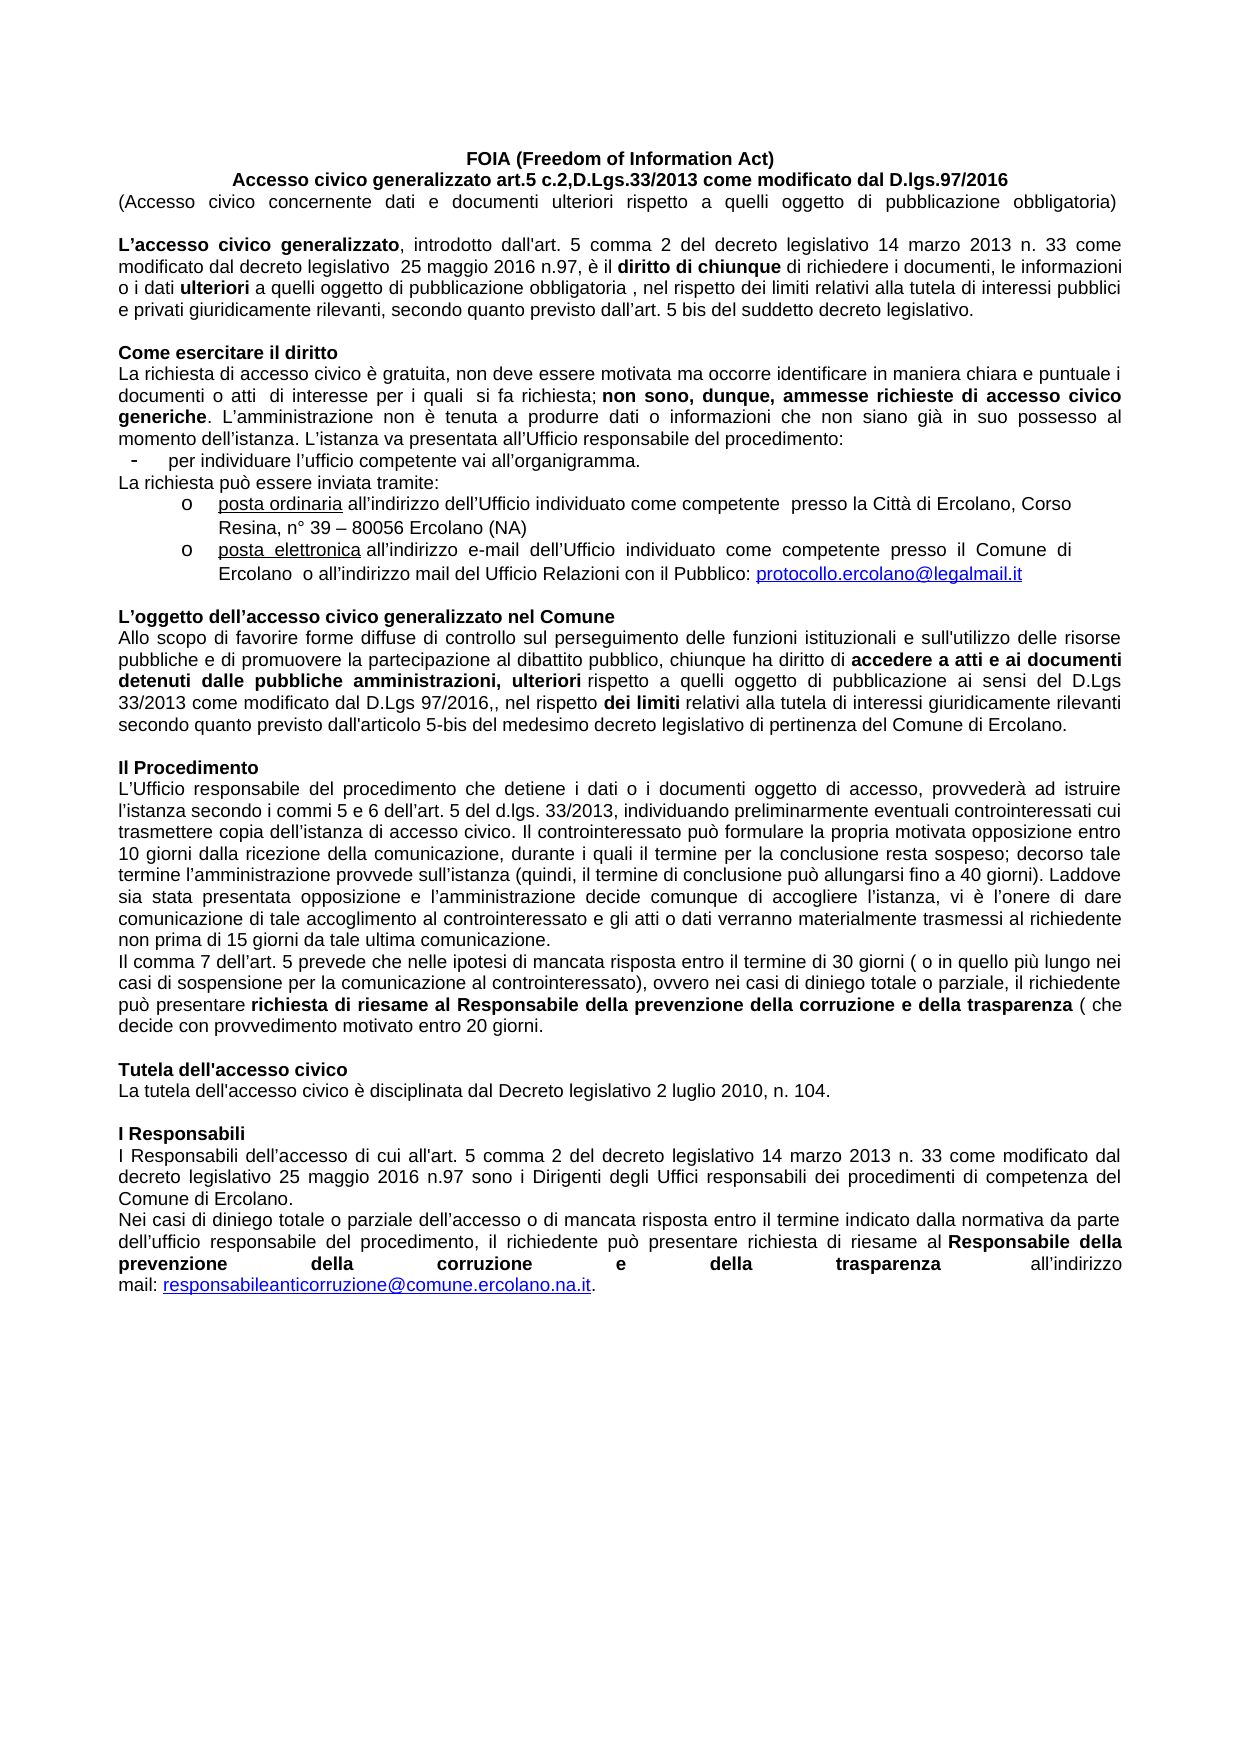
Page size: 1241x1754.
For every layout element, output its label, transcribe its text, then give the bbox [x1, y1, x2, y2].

text Il comma 7 dell’art. 5 prevede che nelle ipotesi di mancata risposta entro il termine di 30 giorni ( o in quello più lungo nei casi di sospensione per la comunicazione al controinteressato), ovvero nei casi di diniego totale o parziale, il richiedente può presentare richiesta di riesame al Responsabile della prevenzione della corruzione e della trasparenza ( che decide con provvedimento motivato entro 20 giorni. [118, 951, 1122, 1037]
text La richiesta può essere inviata tramite: [118, 472, 1097, 493]
text Il Procedimento [118, 756, 1122, 778]
text Nei casi di diniego totale o parziale dell’accesso o di mancata risposta entro il termine indicato dalla normativa da parte dell’ufficio responsabile del procedimento, il richiedente può presentare richiesta di riesame al Responsabile della prevenzione della corruzione e della trasparenza all’indirizzo mail: responsabileanticorruzione@comune.ercolano.na.it. [118, 1209, 1122, 1296]
text Tutela dell'accesso civico La tutela dell'accesso civico è disciplinata dal Decreto legislativo 2 luglio 2010, n. 104. [118, 1058, 1122, 1101]
list posta elettronica all’indirizzo e-mail dell’Ufficio individuato come competente presso il Comune di Ercolano o all’indirizzo mail del Ufficio Relazioni con il Pubblico: protocollo.ercolano@legalmail.it [181, 538, 1072, 584]
text FOIA (Freedom of Information Act) Accesso civico generalizzato art.5 c.2,D.Lgs.33/2013 come modificato dal D.lgs.97/2016 [118, 148, 1122, 191]
text I Responsabili [118, 1123, 1122, 1144]
text L’Ufficio responsabile del procedimento che detiene i dati o i documenti oggetto di accesso, provvederà ad istruire l’istanza secondo i commi 5 e 6 dell’art. 5 del d.lgs. 33/2013, individuando preliminarmente eventuali controinteressati cui trasmettere copia dell’istanza di accesso civico. Il controinteressato può formulare la propria motivata opposizione entro 10 giorni dalla ricezione della comunicazione, durante i quali il termine per la conclusione resta sospeso; decorso tale termine l’amministrazione provvede sull’istanza (quindi, il termine di conclusione può allungarsi fino a 40 giorni). Laddove sia stata presentata opposizione e l’amministrazione decide comunque di accogliere l’istanza, vi è l’onere di dare comunicazione di tale accoglimento al controinteressato e gli atti o dati verranno materialmente trasmessi al richiedente non prima di 15 giorni da tale ultima comunicazione. [118, 778, 1122, 951]
text (Accesso civico concernente dati e documenti ulteriori rispetto a quelli oggetto di pubblicazione obbligatoria) L’accesso civico generalizzato, introdotto dall'art. 5 comma 2 del decreto legislativo 14 marzo 2013 n. 33 come modificato dal decreto legislativo 25 maggio 2016 n.97, è il diritto di chiunque di richiedere i documenti, le informazioni o i dati ulteriori a quelli oggetto di pubblicazione obbligatoria , nel rispetto dei limiti relativi alla tutela di interessi pubblici e privati giuridicamente rilevanti, secondo quanto previsto dall’art. 5 bis del suddetto decreto legislativo. [118, 191, 1122, 320]
text I Responsabili dell’accesso di cui all'art. 5 comma 2 del decreto legislativo 14 marzo 2013 n. 33 come modificato dal decreto legislativo 25 maggio 2016 n.97 sono i Dirigenti degli Uffici responsabili dei procedimenti di competenza del Comune di Ercolano. [118, 1144, 1122, 1209]
text Come esercitare il diritto [118, 342, 1122, 363]
list per individuare l’ufficio competente vai all’organigramma. [131, 449, 1097, 472]
text La richiesta di accesso civico è gratuita, non deve essere motivata ma occorre identificare in maniera chiara e puntuale i documenti o atti di interesse per i quali si fa richiesta; non sono, dunque, ammesse richieste di accesso civico generiche. L’amministrazione non è tenuta a produrre dati o informazioni che non siano già in suo possesso al momento dell’istanza. L’istanza va presentata all’Ufficio responsabile del procedimento: [118, 363, 1122, 449]
text Allo scopo di favorire forme diffuse di controllo sul perseguimento delle funzioni istituzionali e sull'utilizzo delle risorse pubbliche e di promuovere la partecipazione al dibattito pubblico, chiunque ha diritto di accedere a atti e ai documenti detenuti dalle pubbliche amministrazioni, ulteriori rispetto a quelli oggetto di pubblicazione ai sensi del D.Lgs 33/2013 come modificato dal D.Lgs 97/2016,, nel rispetto dei limiti relativi alla tutela di interessi giuridicamente rilevanti secondo quanto previsto dall'articolo 5-bis del medesimo decreto legislativo di pertinenza del Comune di Ercolano. [118, 627, 1122, 735]
list posta ordinaria all’indirizzo dell’Ufficio individuato come competente presso la Città di Ercolano, Corso Resina, n° 39 – 80056 Ercolano (NA) [181, 493, 1072, 538]
text L’oggetto dell’accesso civico generalizzato nel Comune [118, 606, 1122, 627]
